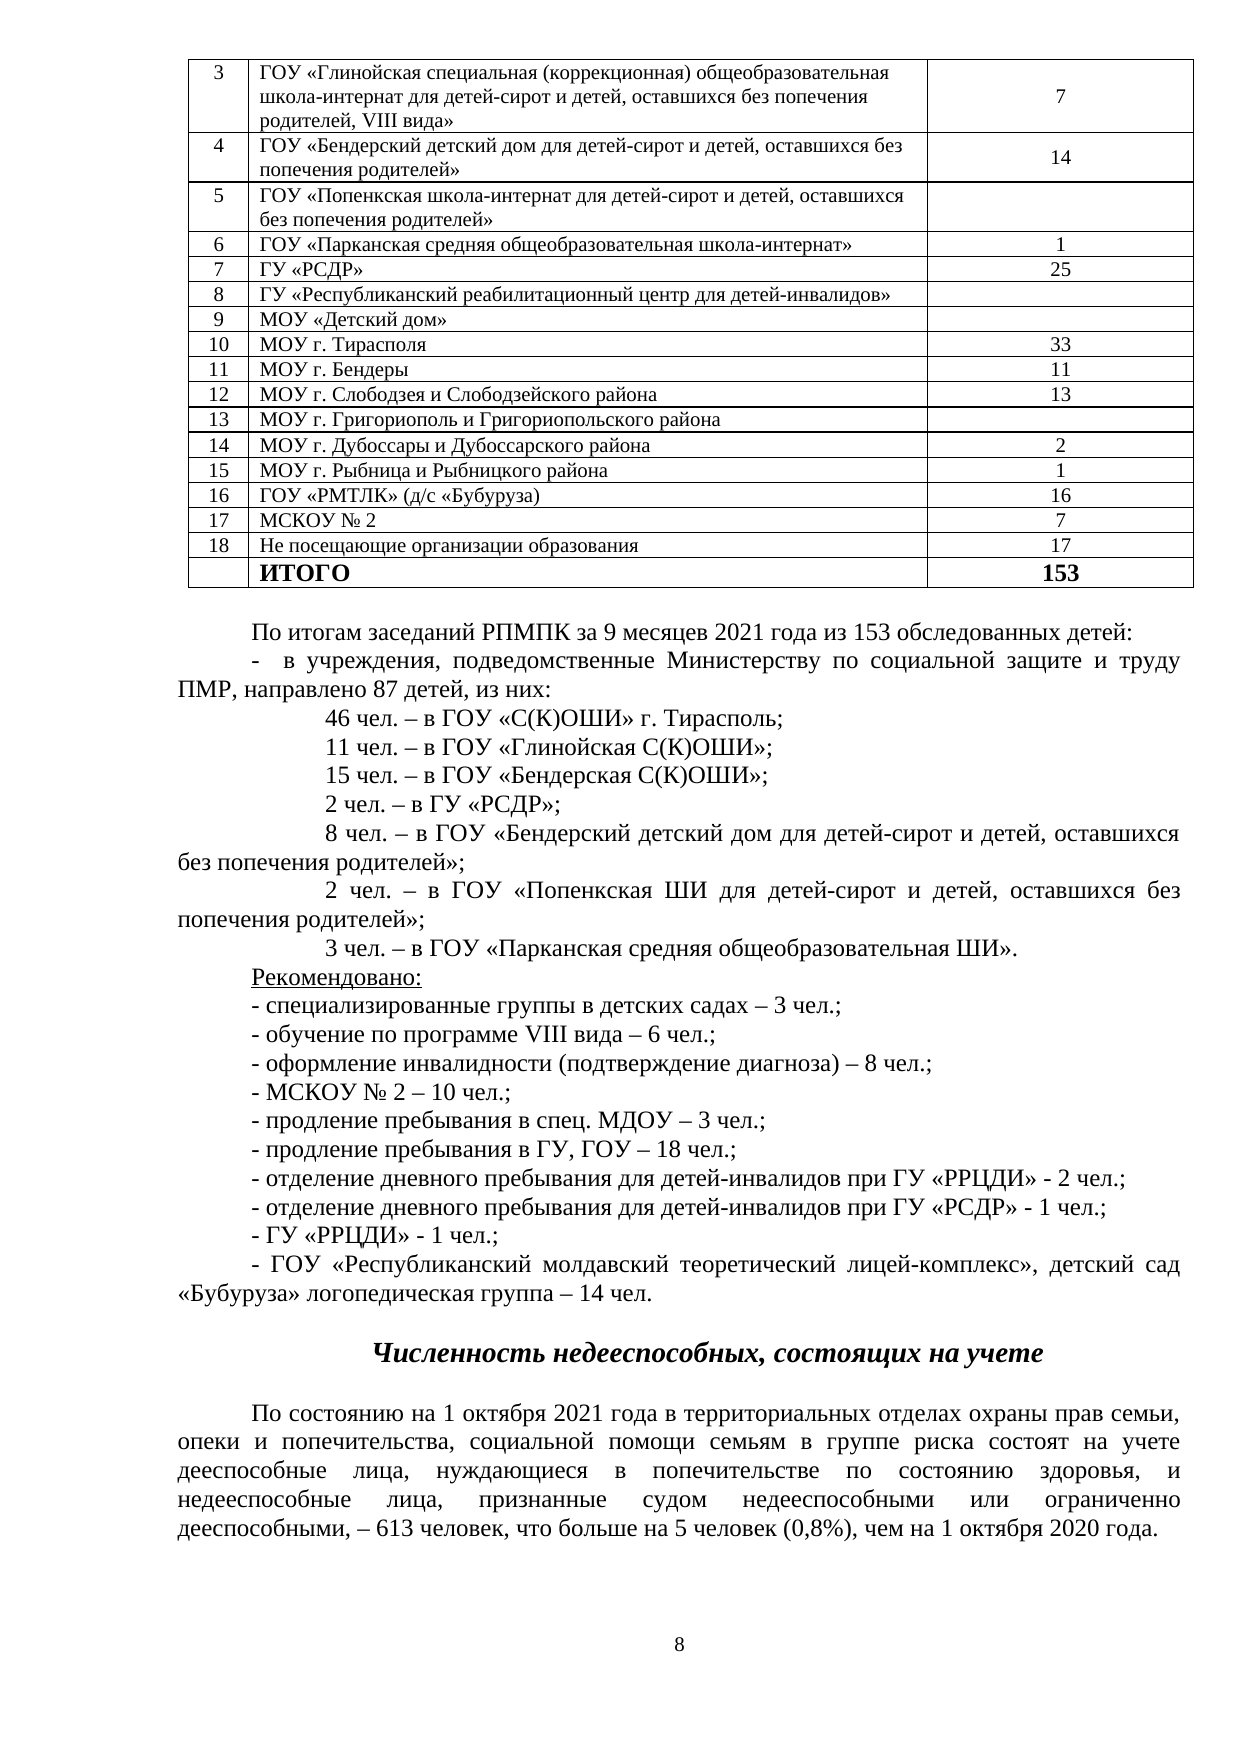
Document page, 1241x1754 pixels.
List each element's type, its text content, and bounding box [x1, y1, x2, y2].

table_cell 11 [189, 357, 248, 381]
text 8 чел. – в ГОУ «Бендерский детский дом для детей-сирот и детей, оставшихся без попечения родителей»; [177, 818, 1181, 875]
text - продление пребывания в ГУ, ГОУ – 18 чел.; [177, 1134, 1181, 1163]
table_cell МОУ г. Григориополь и Григориопольского района [249, 408, 927, 431]
text - в учреждения, подведомственные Министерству по социальной защите и труду ПМР, направлено 87 детей, из них: [177, 645, 1181, 703]
table_cell МОУ г. Тирасполя [249, 332, 927, 356]
table_cell МОУ г. Дубоссары и Дубоссарского района [249, 433, 927, 457]
table_cell 17 [189, 508, 248, 532]
text - ГУ «РРЦДИ» - 1 чел.; [177, 1220, 1181, 1249]
text 46 чел. – в ГОУ «С(К)ОШИ» г. Тирасполь; [177, 703, 1181, 732]
table_cell Не посещающие организации образования [249, 533, 927, 557]
table_cell ИТОГО [249, 558, 927, 587]
table_cell 1 [928, 232, 1193, 256]
table_cell 11 [928, 357, 1193, 381]
text 2 чел. – в ГОУ «Попенкская ШИ для детей-сирот и детей, оставшихся без попечения родителей»; [177, 875, 1181, 933]
text Рекомендовано: [177, 962, 1181, 990]
table_cell 4 [189, 133, 248, 181]
table_cell 5 [189, 183, 248, 231]
table_cell 7 [189, 257, 248, 281]
table_cell 25 [928, 257, 1193, 281]
table_cell 1 [928, 458, 1193, 482]
table_cell МОУ г. Слободзея и Слободзейского района [249, 382, 927, 406]
table_cell 2 [928, 433, 1193, 457]
table_cell 14 [928, 133, 1193, 181]
table_cell ГОУ «Попенкская школа-интернат для детей-сирот и детей, оставшихся без попечения родителей» [249, 183, 927, 231]
table_cell ГОУ «РМТЛК» (д/с «Бубуруза) [249, 483, 927, 507]
table_cell [928, 183, 1193, 231]
table_cell [928, 307, 1193, 331]
table_cell 16 [189, 483, 248, 507]
table_cell 10 [189, 332, 248, 356]
text 2 чел. – в ГУ «РСДР»; [177, 789, 1181, 818]
text - ГОУ «Республиканский молдавский теоретический лицей-комплекс», детский сад «Бубуруза» логопедическая группа – 14 чел. [177, 1249, 1181, 1307]
table_cell 7 [928, 508, 1193, 532]
table_cell 15 [189, 458, 248, 482]
table_cell 14 [189, 433, 248, 457]
table_cell МОУ «Детский дом» [249, 307, 927, 331]
table_cell 6 [189, 232, 248, 256]
table_cell [928, 408, 1193, 431]
text Численность недееспособных, состоящих на учете [177, 1335, 1181, 1369]
text 15 чел. – в ГОУ «Бендерская С(К)ОШИ»; [177, 760, 1181, 789]
text - МСКОУ № 2 – 10 чел.; [177, 1077, 1181, 1105]
table_cell 9 [189, 307, 248, 331]
text 3 чел. – в ГОУ «Парканская средняя общеобразовательная ШИ». [177, 933, 1181, 962]
table_cell 3 [189, 60, 248, 132]
table_cell 153 [928, 558, 1193, 587]
table_cell 16 [928, 483, 1193, 507]
text - обучение по программе VIII вида – 6 чел.; [177, 1019, 1181, 1048]
table_cell МОУ г. Рыбница и Рыбницкого района [249, 458, 927, 482]
table_cell 17 [928, 533, 1193, 557]
table_cell 13 [928, 382, 1193, 406]
text По состоянию на 1 октября 2021 года в территориальных отделах охраны прав семьи, опеки и попечительства, социальной помощи семьям в группе риска состоят на учете дееспособные лица, нуждающиеся в попечительстве по состоянию здоровья, и недееспособные лица, признанные судом недееспособными или ограниченно дееспособными, – 613 человек, что больше на 5 человек (0,8%), чем на 1 октября 2020 года. [177, 1398, 1181, 1541]
table_cell ГУ «РСДР» [249, 257, 927, 281]
table_cell ГОУ «Парканская средняя общеобразовательная школа-интернат» [249, 232, 927, 256]
table_cell [928, 282, 1193, 306]
table_cell МСКОУ № 2 [249, 508, 927, 532]
table_cell ГОУ «Бендерский детский дом для детей-сирот и детей, оставшихся без попечения родителей» [249, 133, 927, 181]
text По итогам заседаний РПМПК за 9 месяцев 2021 года из 153 обследованных детей: [177, 617, 1181, 645]
text - оформление инвалидности (подтверждение диагноза) – 8 чел.; [177, 1048, 1181, 1077]
text - отделение дневного пребывания для детей-инвалидов при ГУ «РСДР» - 1 чел.; [177, 1192, 1181, 1220]
table_cell МОУ г. Бендеры [249, 357, 927, 381]
text - отделение дневного пребывания для детей-инвалидов при ГУ «РРЦДИ» - 2 чел.; [177, 1163, 1181, 1192]
table_cell 13 [189, 408, 248, 431]
table_cell 12 [189, 382, 248, 406]
text - специализированные группы в детских садах – 3 чел.; [177, 990, 1181, 1019]
table_cell [189, 558, 248, 587]
table_cell 8 [189, 282, 248, 306]
table_cell ГУ «Республиканский реабилитационный центр для детей-инвалидов» [249, 282, 927, 306]
table_cell 18 [189, 533, 248, 557]
text 11 чел. – в ГОУ «Глинойская С(К)ОШИ»; [177, 732, 1181, 760]
table_cell 7 [928, 60, 1193, 132]
table_cell ГОУ «Глинойская специальная (коррекционная) общеобразовательная школа-интернат для детей-сирот и детей, оставшихся без попечения родителей, VIII вида» [249, 60, 927, 132]
text - продление пребывания в спец. МДОУ – 3 чел.; [177, 1105, 1181, 1134]
table_cell 33 [928, 332, 1193, 356]
